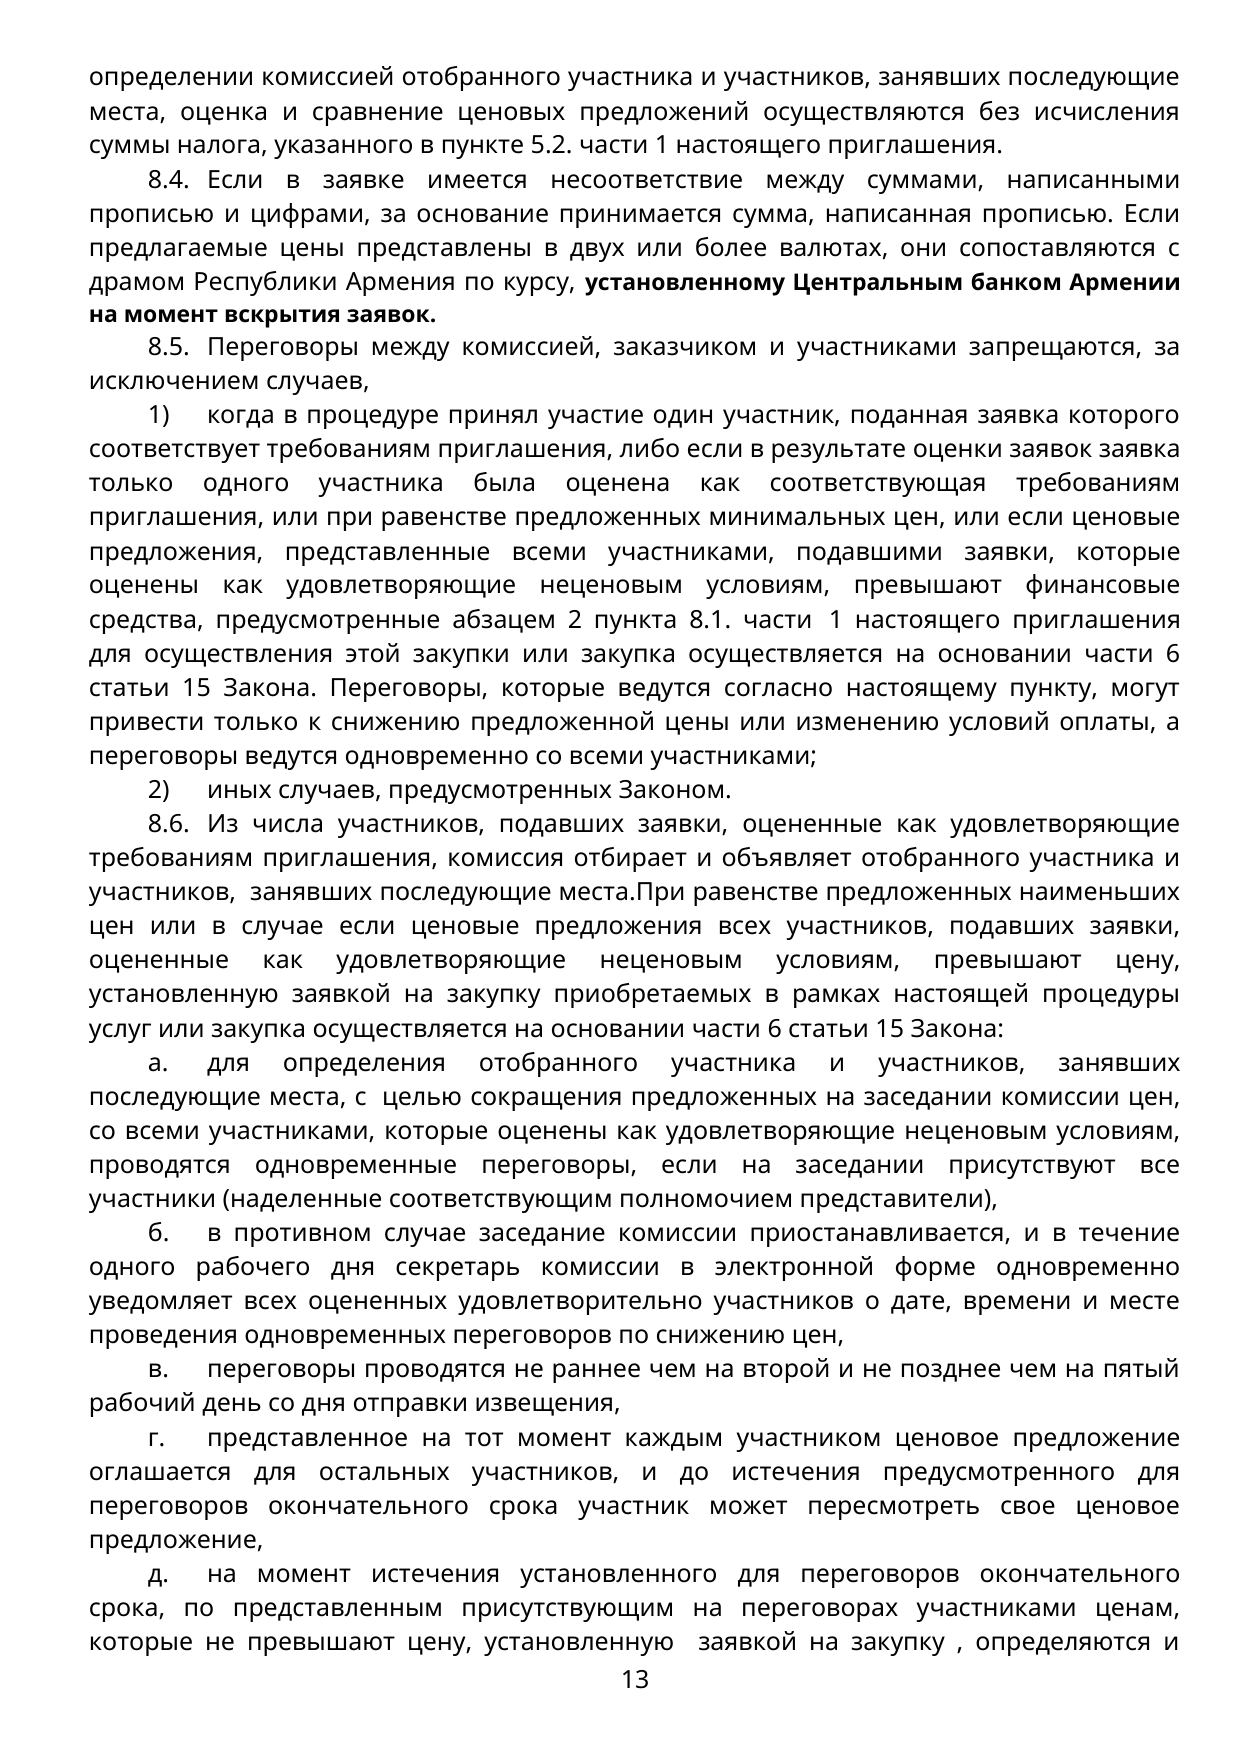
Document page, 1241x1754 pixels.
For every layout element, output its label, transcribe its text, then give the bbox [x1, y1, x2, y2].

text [89, 1555, 1181, 1658]
text а. для определения отобранного участника и участников, занявших последующие места, с целью сокращения предложенных на заседании комиссии цен, со всеми участниками, которые оценены как удовлетворяющие неценовым условиям, проводятся одновременные переговоры, если на заседании присутствуют все участники (наделенные соответствующим полномочием представители), [89, 1044, 1181, 1215]
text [89, 59, 1181, 161]
text в. переговоры проводятся не раннее чем на второй и не позднее чем на пятый рабочий день со дня отправки извещения, [89, 1351, 1181, 1419]
text 1) когда в процедуре принял участие один участник, поданная заявка которого соответствует требованиям приглашения, либо если в результате оценки заявок заявка только одного участника была оценена как соответствующая требованиям приглашения, или при равенстве предложенных минимальных цен, или если ценовые предложения, представленные всеми участниками, подавшими заявки, которые оценены как удовлетворяющие неценовым условиям, превышают финансовые средства, предусмотренные абзацем 2 пункта 8.1. части 1 настоящего приглашения для осуществления этой закупки или закупка осуществляется на основании части 6 статьи 15 Закона. Переговоры, которые ведутся согласно настоящему пункту, могут привести только к снижению предложенной цены или изменению условий оплаты, а переговоры ведутся одновременно со всеми участниками; [89, 397, 1181, 772]
text 8.6. Из числа участников, подавших заявки, оцененные как удовлетворяющие требованиям приглашения, комиссия отбирает и объявляет отобранного участника и участников, занявших последующие места.При равенстве предложенных наименьших цен или в случае если ценовые предложения всех участников, подавших заявки, оцененные как удовлетворяющие неценовым условиям, превышают цену, установленную заявкой на закупку приобретаемых в рамках настоящей процедуры услуг или закупка осуществляется на основании части 6 статьи 15 Закона: [89, 806, 1181, 1044]
text б. в противном случае заседание комиссии приостанавливается, и в течение одного рабочего дня секретарь комиссии в электронной форме одновременно уведомляет всех оцененных удовлетворительно участников о дате, времени и месте проведения одновременных переговоров по снижению цен, [89, 1215, 1181, 1351]
text 2) иных случаев, предусмотренных Законом. [89, 772, 1181, 806]
text 8.4. Если в заявке имеется несоответствие между суммами, написанными прописью и цифрами, за основание принимается сумма, написанная прописью. Если предлагаемые цены представлены в двух или более валютах, они сопоставляются с драмом Республики Армения по курсу, установленному Центральным банком Армении на момент вскрытия заявок. [89, 161, 1181, 329]
text 8.5. Переговоры между комиссией, заказчиком и участниками запрещаются, за исключением случаев, [89, 329, 1181, 397]
text г. представленное на тот момент каждым участником ценовое предложение оглашается для остальных участников, и до истечения предусмотренного для переговоров окончательного срока участник может пересмотреть свое ценовое предложение, [89, 1419, 1181, 1555]
